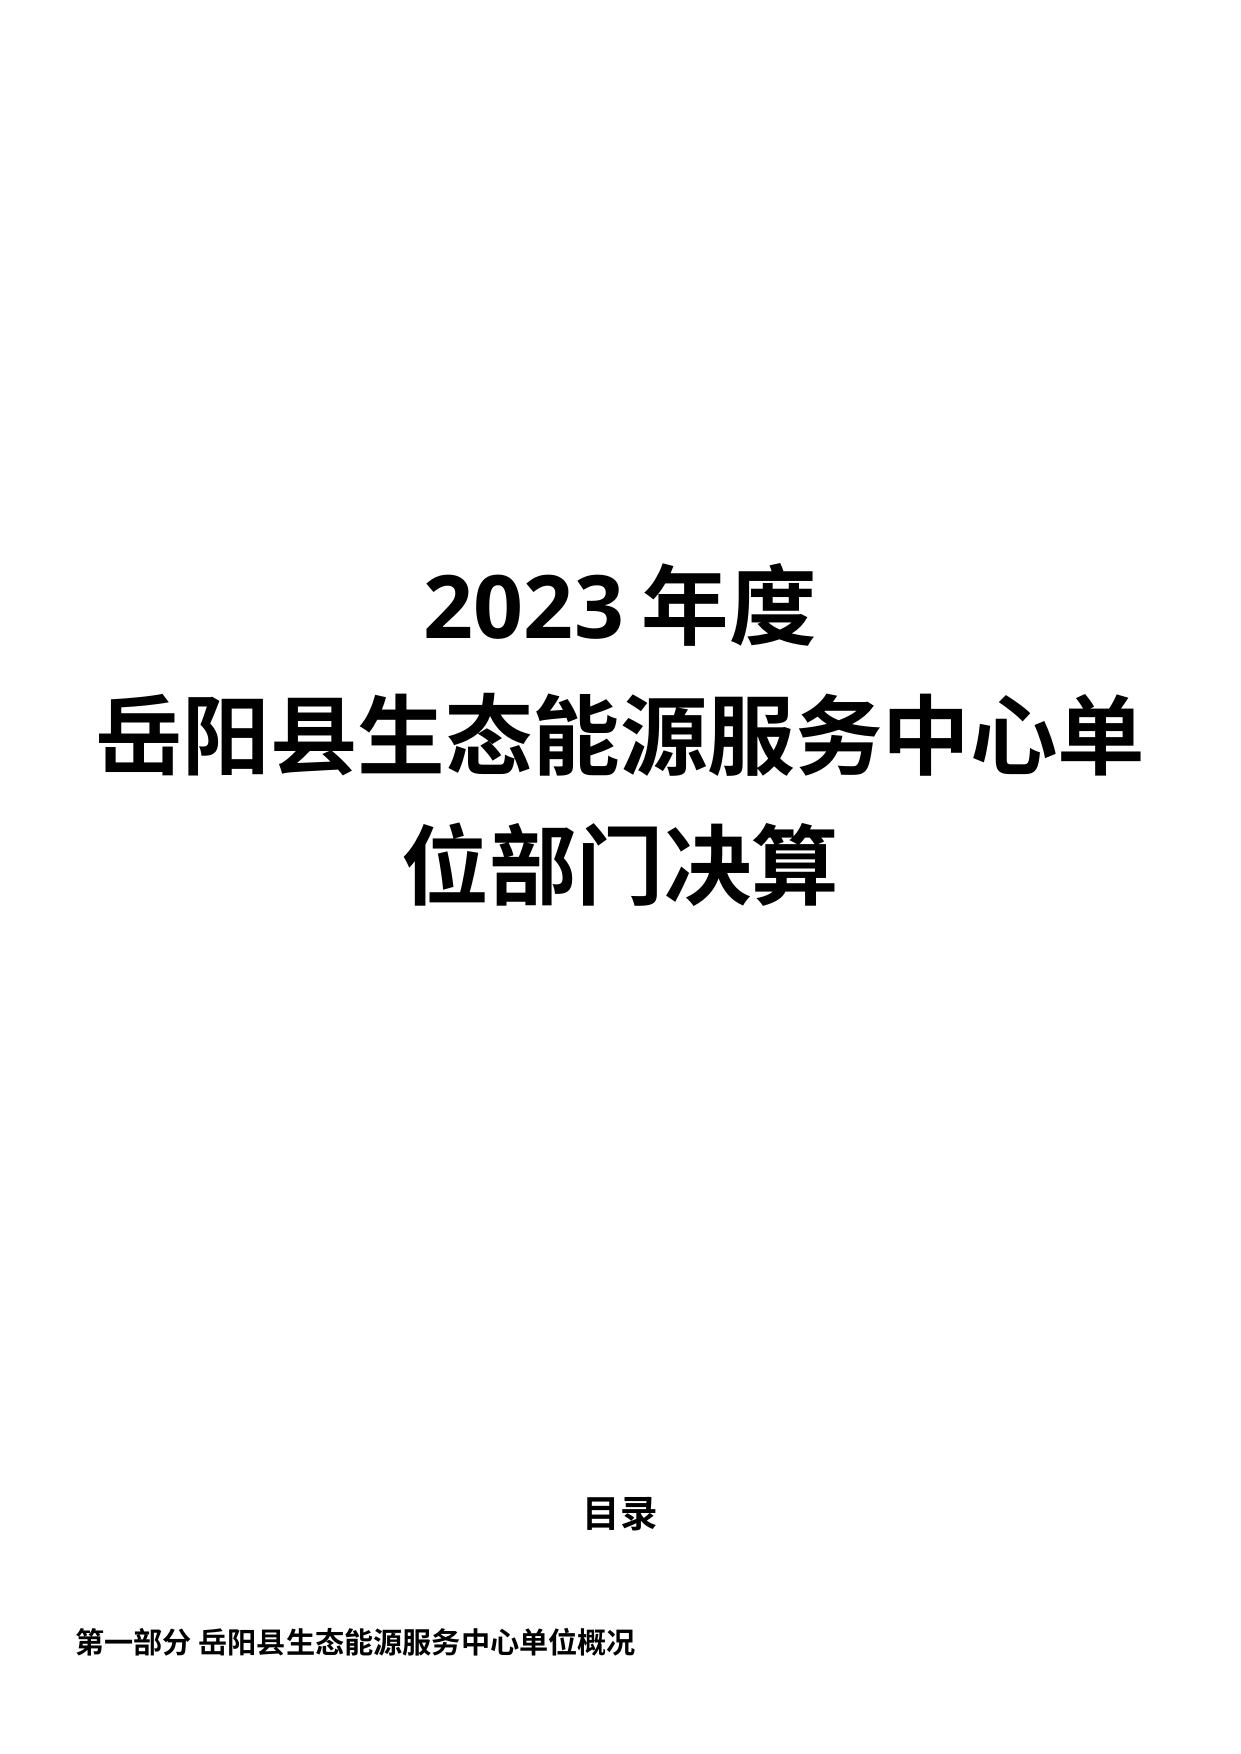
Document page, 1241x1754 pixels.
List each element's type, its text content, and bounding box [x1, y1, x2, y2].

text 第一部分 岳阳县生态能源服务中心单位概况 [75, 1608, 1165, 1673]
text 岳阳县生态能源服务中心单位部门决算 [75, 666, 1165, 926]
text 目录 [75, 1478, 1165, 1543]
text 2023年度 [75, 536, 1165, 666]
